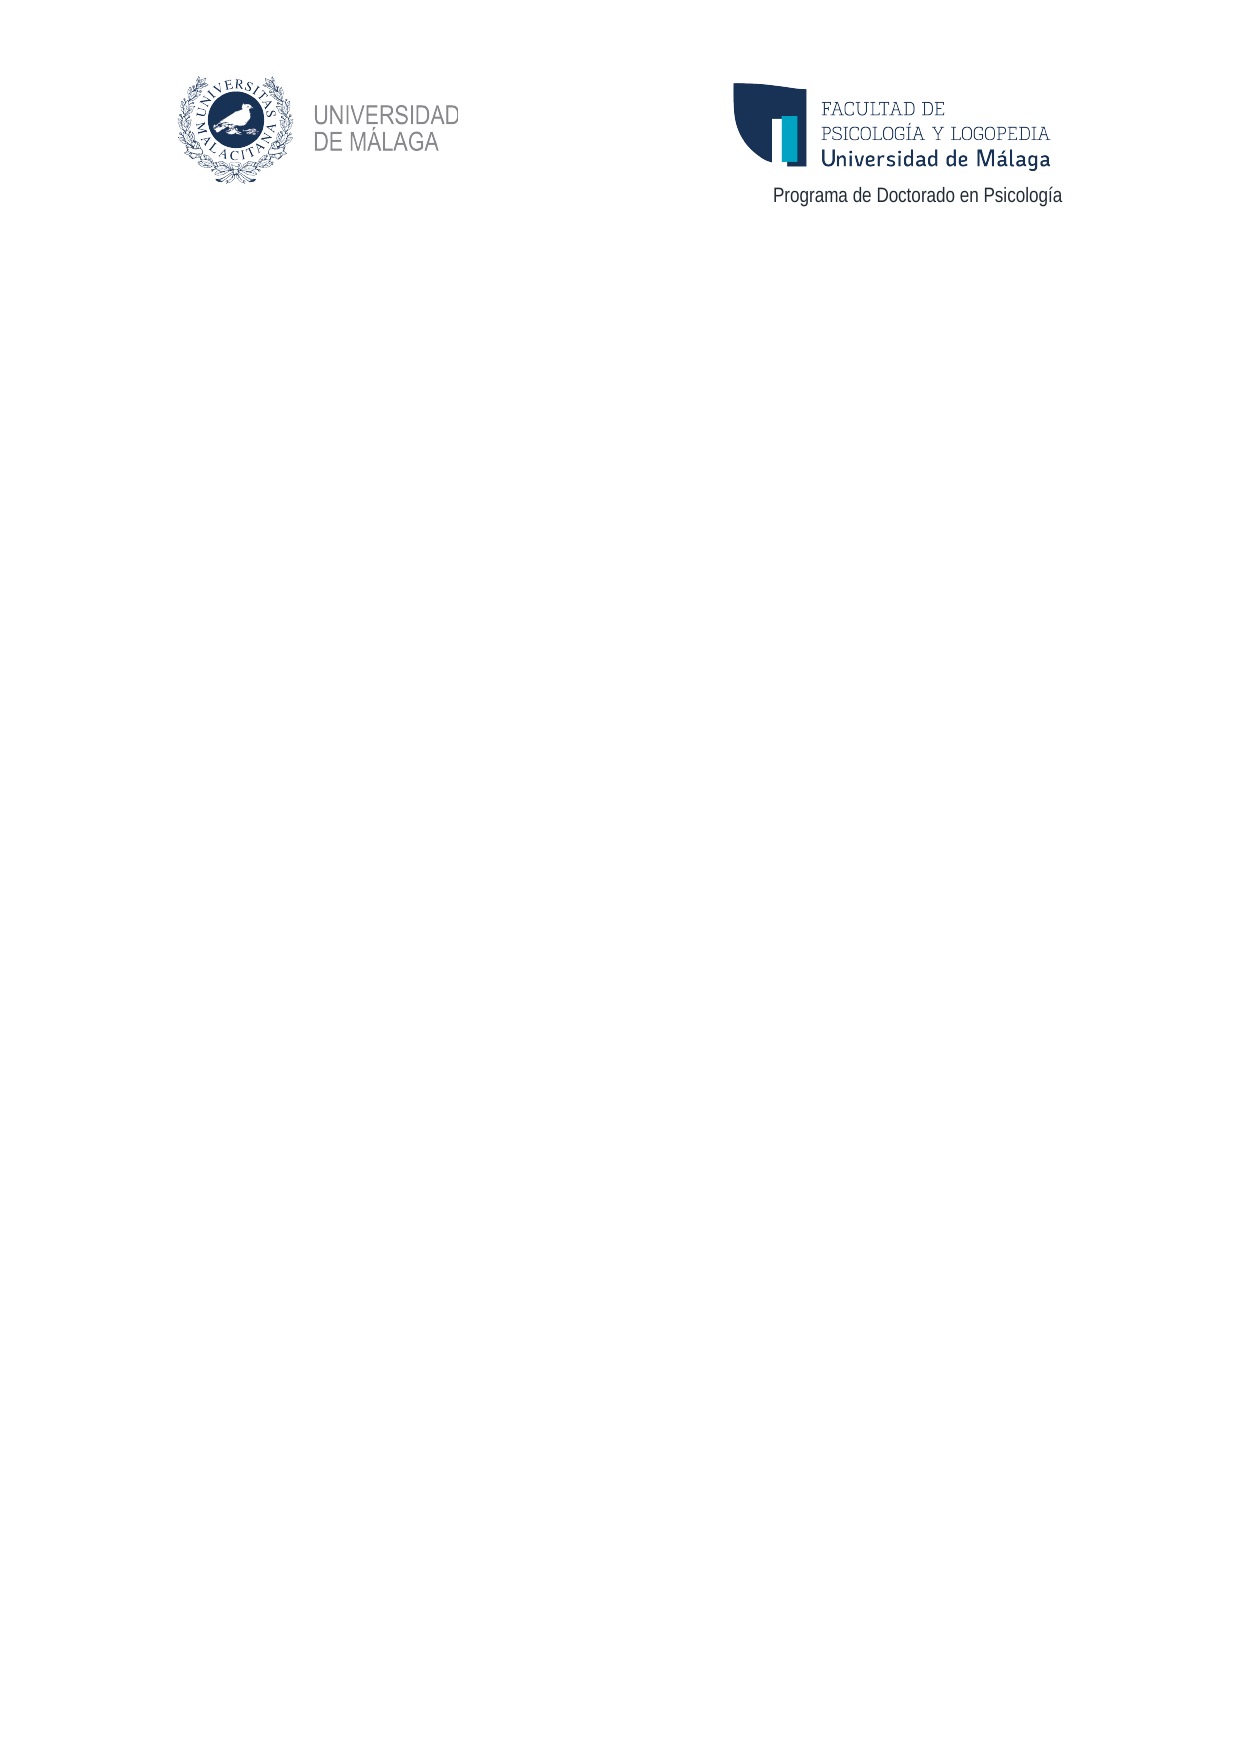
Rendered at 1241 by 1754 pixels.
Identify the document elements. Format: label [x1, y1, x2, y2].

picture [177, 76, 458, 184]
picture [727, 73, 1062, 184]
